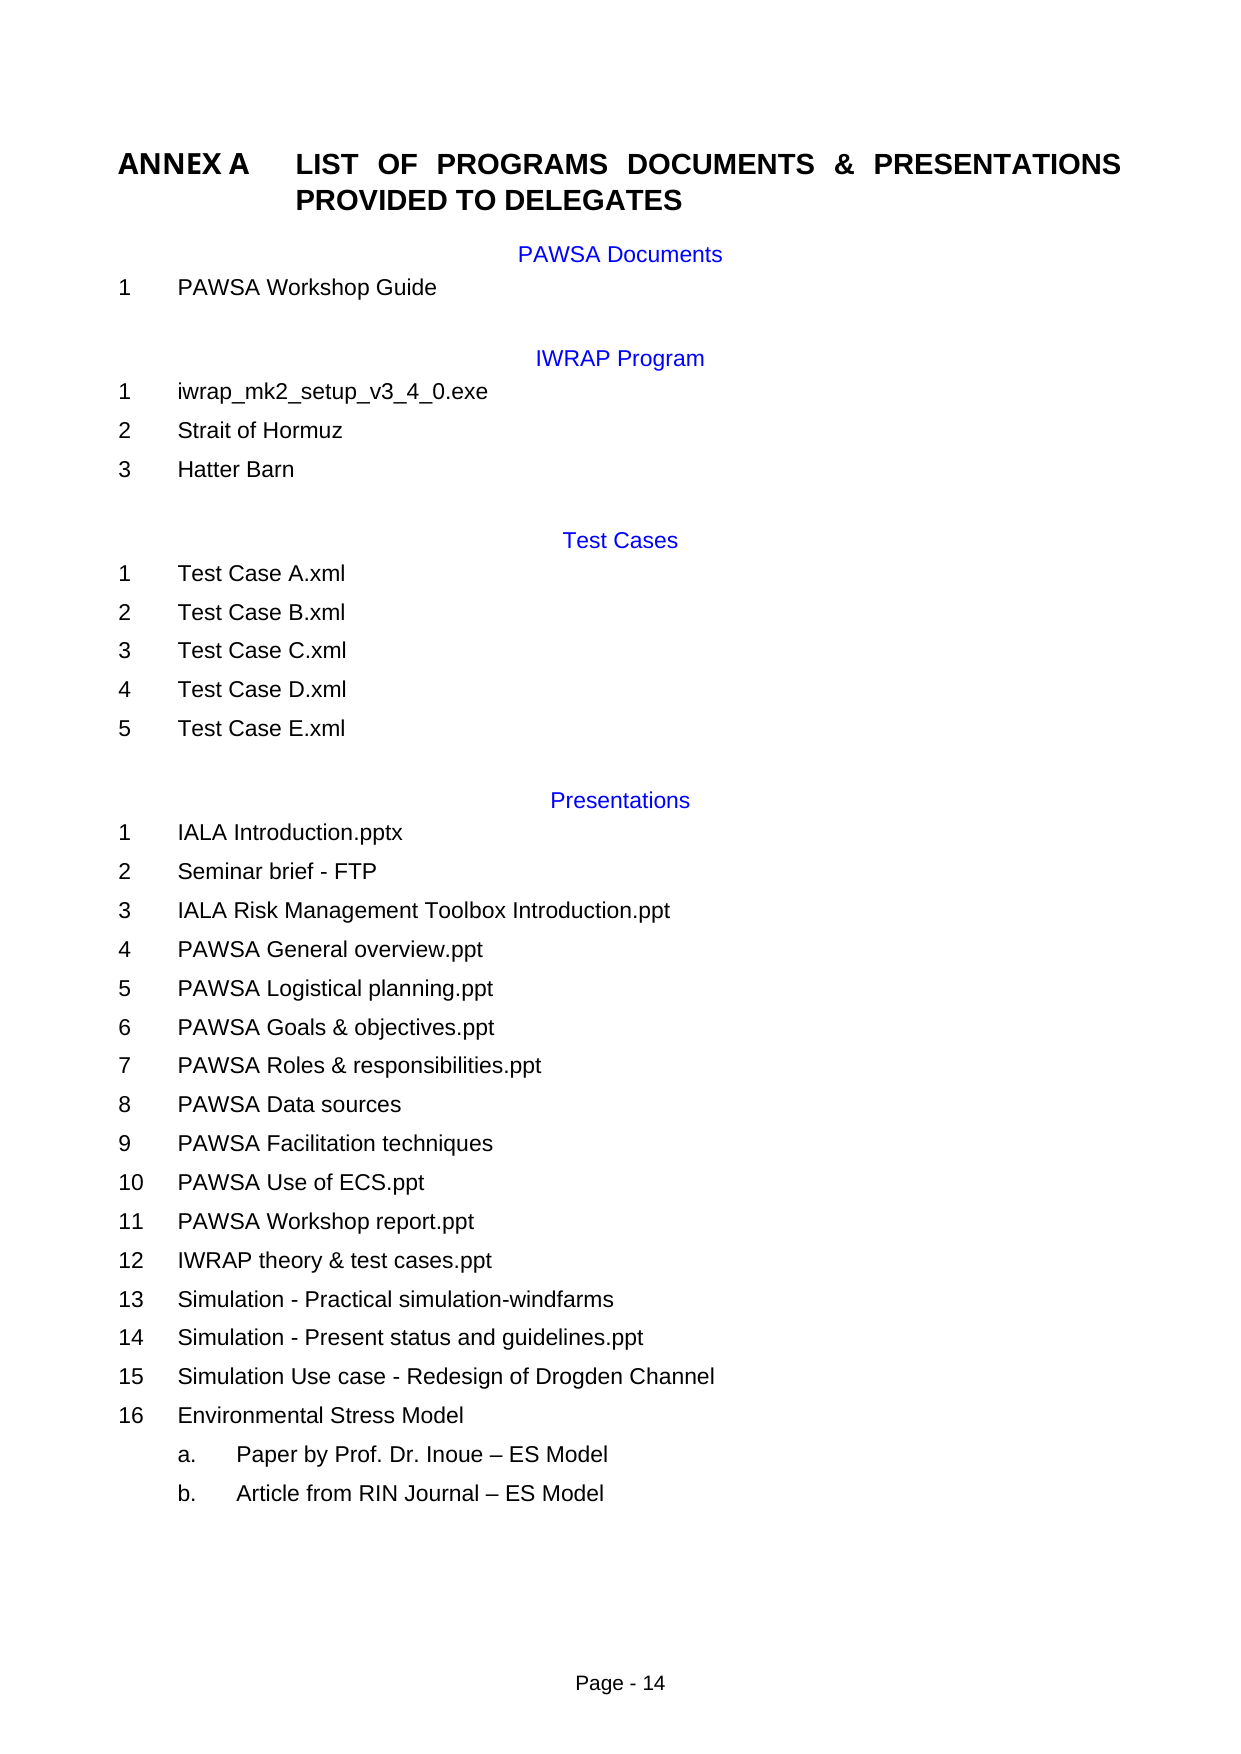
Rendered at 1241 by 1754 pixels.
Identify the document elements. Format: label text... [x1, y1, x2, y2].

list Test Case D.xml [118, 676, 1122, 703]
list PAWSA Data sources [118, 1091, 1122, 1118]
list IALA Risk Management Toolbox Introduction.ppt [118, 897, 1122, 923]
subtitle PAWSA Documents [118, 241, 1122, 268]
list PAWSA Goals & objectives.ppt [118, 1013, 1122, 1040]
list Strait of Hormuz [118, 417, 1122, 443]
subtitle Presentations [118, 787, 1122, 813]
list IWRAP theory & test cases.ppt [118, 1247, 1122, 1273]
list Test Case C.xml [118, 637, 1122, 664]
list PAWSA Roles & responsibilities.ppt [118, 1052, 1122, 1079]
list Simulation - Practical simulation-windfarms [118, 1286, 1122, 1312]
subtitle IWRAP Program [118, 345, 1122, 372]
list PAWSA Logistical planning.ppt [118, 975, 1122, 1001]
list PAWSA Workshop Guide [118, 274, 1122, 300]
list Test Case B.xml [118, 599, 1122, 625]
list Environmental Stress Model [118, 1402, 1122, 1428]
list Simulation Use case - Redesign of Drogden Channel [118, 1363, 1122, 1389]
text List of programs documents & presentations provided to delegates [118, 143, 1122, 216]
list Hatter Barn [118, 456, 1122, 482]
list Simulation - Present status and guidelines.ppt [118, 1324, 1122, 1351]
list Test Case E.xml [118, 715, 1122, 742]
list PAWSA Use of ECS.ppt [118, 1169, 1122, 1195]
list Paper by Prof. Dr. Inoue – ES Model [177, 1441, 1122, 1467]
list IALA Introduction.pptx [118, 819, 1122, 846]
list Seminar brief - FTP [118, 858, 1122, 884]
subtitle Test Cases [118, 527, 1122, 553]
list iwrap_mk2_setup_v3_4_0.exe [118, 378, 1122, 404]
list PAWSA General overview.ppt [118, 936, 1122, 962]
list Article from RIN Journal – ES Model [177, 1480, 1122, 1506]
list PAWSA Facilitation techniques [118, 1130, 1122, 1156]
list Test Case A.xml [118, 560, 1122, 586]
list PAWSA Workshop report.ppt [118, 1208, 1122, 1234]
